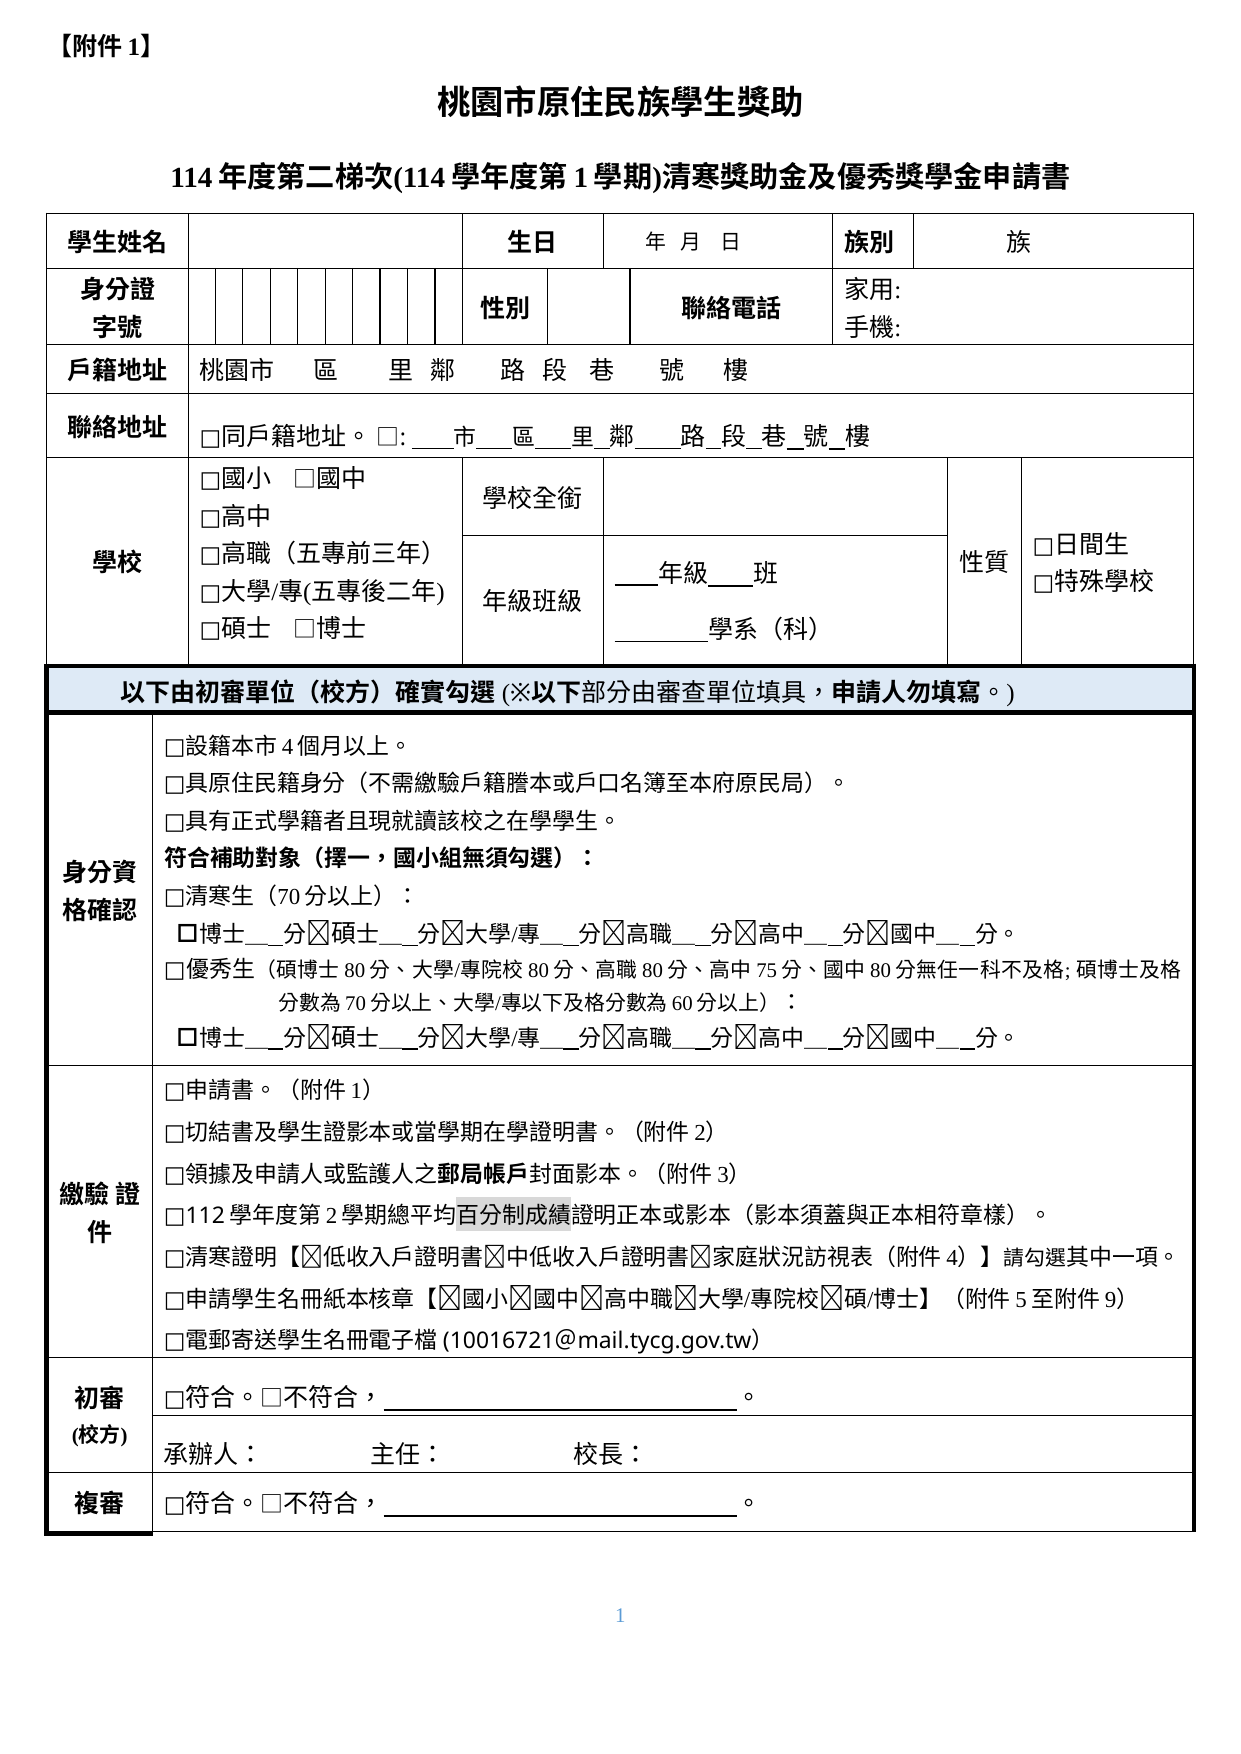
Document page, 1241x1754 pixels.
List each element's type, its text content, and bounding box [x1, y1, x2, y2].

table_cell □國小 □國中 □高中 □高職（五專前三年） □大學/專(五專後二年) □碩士 □博士 [189, 458, 462, 663]
table_cell 身分證 字號 [47, 269, 188, 344]
table_cell 以下由初審單位（校方）確實勾選 (※以下部分由審查單位填具，申請人勿填寫。) [49, 668, 1192, 710]
table_cell 年級班級 [463, 536, 603, 663]
table_cell [436, 269, 462, 344]
table_header 族 [914, 214, 1193, 268]
table_cell [381, 269, 407, 344]
table_header 學生姓名 [47, 214, 188, 268]
table_header [189, 214, 462, 268]
table_cell □符合。□不符合， 。 [153, 1358, 1192, 1414]
table_header 生日 [463, 214, 603, 268]
table_cell □符合。□不符合， 。 [153, 1473, 1192, 1531]
table_cell 繳驗 證件 [49, 1066, 152, 1357]
table_cell [271, 269, 297, 344]
text 114年度第二梯次(114學年度第1學期)清寒獎助金及優秀獎學金申請書 [47, 137, 1193, 212]
table_cell □日間生 □特殊學校 [1022, 458, 1193, 663]
table_cell 戶籍地址 [47, 345, 188, 393]
table_cell 家用: 手機: [833, 269, 1193, 344]
table_cell □申請書。（附件1） □切結書及學生證影本或當學期在學證明書。（附件2） □領據及申請人或監護人之郵局帳戶封面影本。（附件3） □112學年度第2學期總平均百分制成績證明正本或影本（影本須蓋與正本相符章樣）。 □清寒證明【低收入戶證明書中低收入戶證明書家庭狀況訪視表（附件4）】請勾選其中一項。 □申請學生名冊紙本核章【國小國中高中職大學/專院校碩/博士】（附件5至附件9） □電郵寄送學生名冊電子檔 (10016721＠mail.tycg.gov.tw） [153, 1066, 1192, 1357]
table_cell 性質 [948, 458, 1021, 663]
table_cell [604, 458, 947, 535]
table_header 年 月 日 [604, 214, 832, 268]
table_cell 聯絡地址 [47, 394, 188, 457]
table_cell 承辦人： 主任： 校長： [153, 1416, 1192, 1472]
table_cell □設籍本市4個月以上。 □具原住民籍身分（不需繳驗戶籍謄本或戶口名簿至本府原民局）。 □具有正式學籍者且現就讀該校之在學學生。 符合補助對象（擇一，國小組無須勾選）： □清寒生（70分以上）： 博士＿ 分碩士＿ 分大學/專＿ 分高職＿ 分高中＿ 分國中＿ 分。 □優秀生（碩博士80分、大學/專院校80分、高職80分、高中75分、國中80分無任一科不及格; 碩博士及格分數為70分以上、大學/專以下及格分數為60分以上）： 博士＿ 分碩士＿ 分大學/專＿ 分高職＿ 分高中＿ 分國中＿ 分。 [153, 715, 1192, 1064]
table_cell 學校 [47, 458, 188, 663]
table_cell 初審 (校方) [49, 1358, 152, 1472]
table_cell [408, 269, 434, 344]
table_cell 複審 (原民局) [49, 1473, 152, 1531]
table_cell [548, 269, 629, 344]
table_cell [243, 269, 270, 344]
table_cell [189, 269, 215, 344]
text 桃園市原住民族學生獎助 [47, 62, 1193, 137]
table_cell 聯絡電話 [631, 269, 832, 344]
table_cell 桃園市 區 里 鄰 路 段 巷 號 樓 [189, 345, 1193, 393]
table_cell 性別 [463, 269, 547, 344]
table_cell 身分資格確認 [49, 715, 152, 1064]
table_header 族別 [833, 214, 913, 268]
table_cell [216, 269, 242, 344]
table_cell [298, 269, 325, 344]
text 【附件1】 [47, 26, 1193, 62]
table_cell [326, 269, 352, 344]
table_cell □同戶籍地址。 □: 市 區 里 鄰 路 段 巷 號 樓 [189, 394, 1193, 457]
table_cell 年級 班 學系（科） [604, 536, 947, 663]
table_cell [353, 269, 379, 344]
table_cell 學校全銜 [463, 458, 603, 535]
